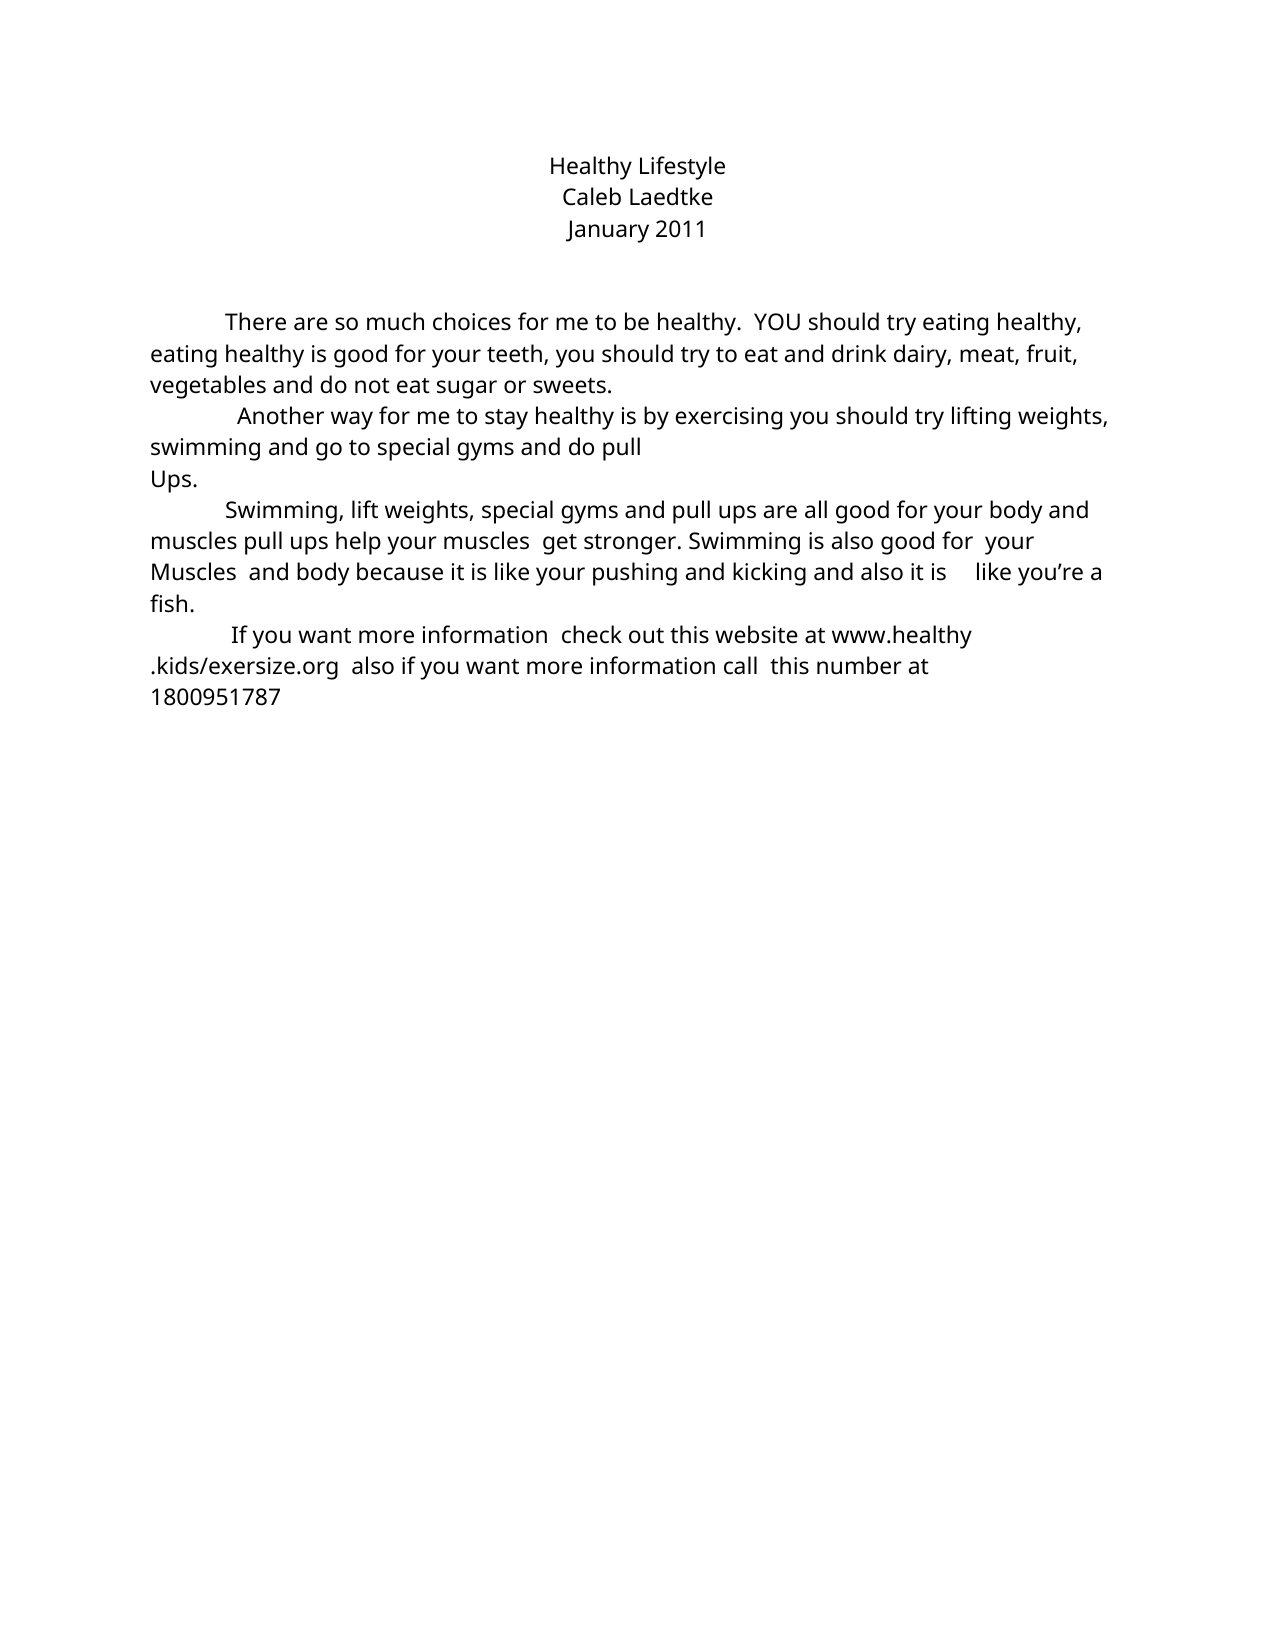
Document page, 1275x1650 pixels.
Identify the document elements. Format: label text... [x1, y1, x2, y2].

text Caleb Laedtke [150, 181, 1125, 212]
text There are so much choices for me to be healthy. YOU should try eating healthy, eating healthy is good for your teeth, you should try to eat and drink dairy, meat, fruit, vegetables and do not eat sugar or sweets. [150, 306, 1125, 400]
text Another way for me to stay healthy is by exercising you should try lifting weights, swimming and go to special gyms and do pull [150, 400, 1125, 462]
text Healthy Lifestyle [150, 150, 1125, 181]
text January 2011 [150, 212, 1125, 244]
text Muscles and body because it is like your pushing and kicking and also it is like you’re a fish. [150, 556, 1125, 619]
text If you want more information check out this website at www.healthy .kids/exersize.org also if you want more information call this number at [150, 619, 1125, 681]
text Swimming, lift weights, special gyms and pull ups are all good for your body and muscles pull ups help your muscles get stronger. Swimming is also good for your [150, 494, 1125, 556]
text 1800951787 [150, 681, 1125, 712]
text Ups. [150, 462, 1125, 494]
